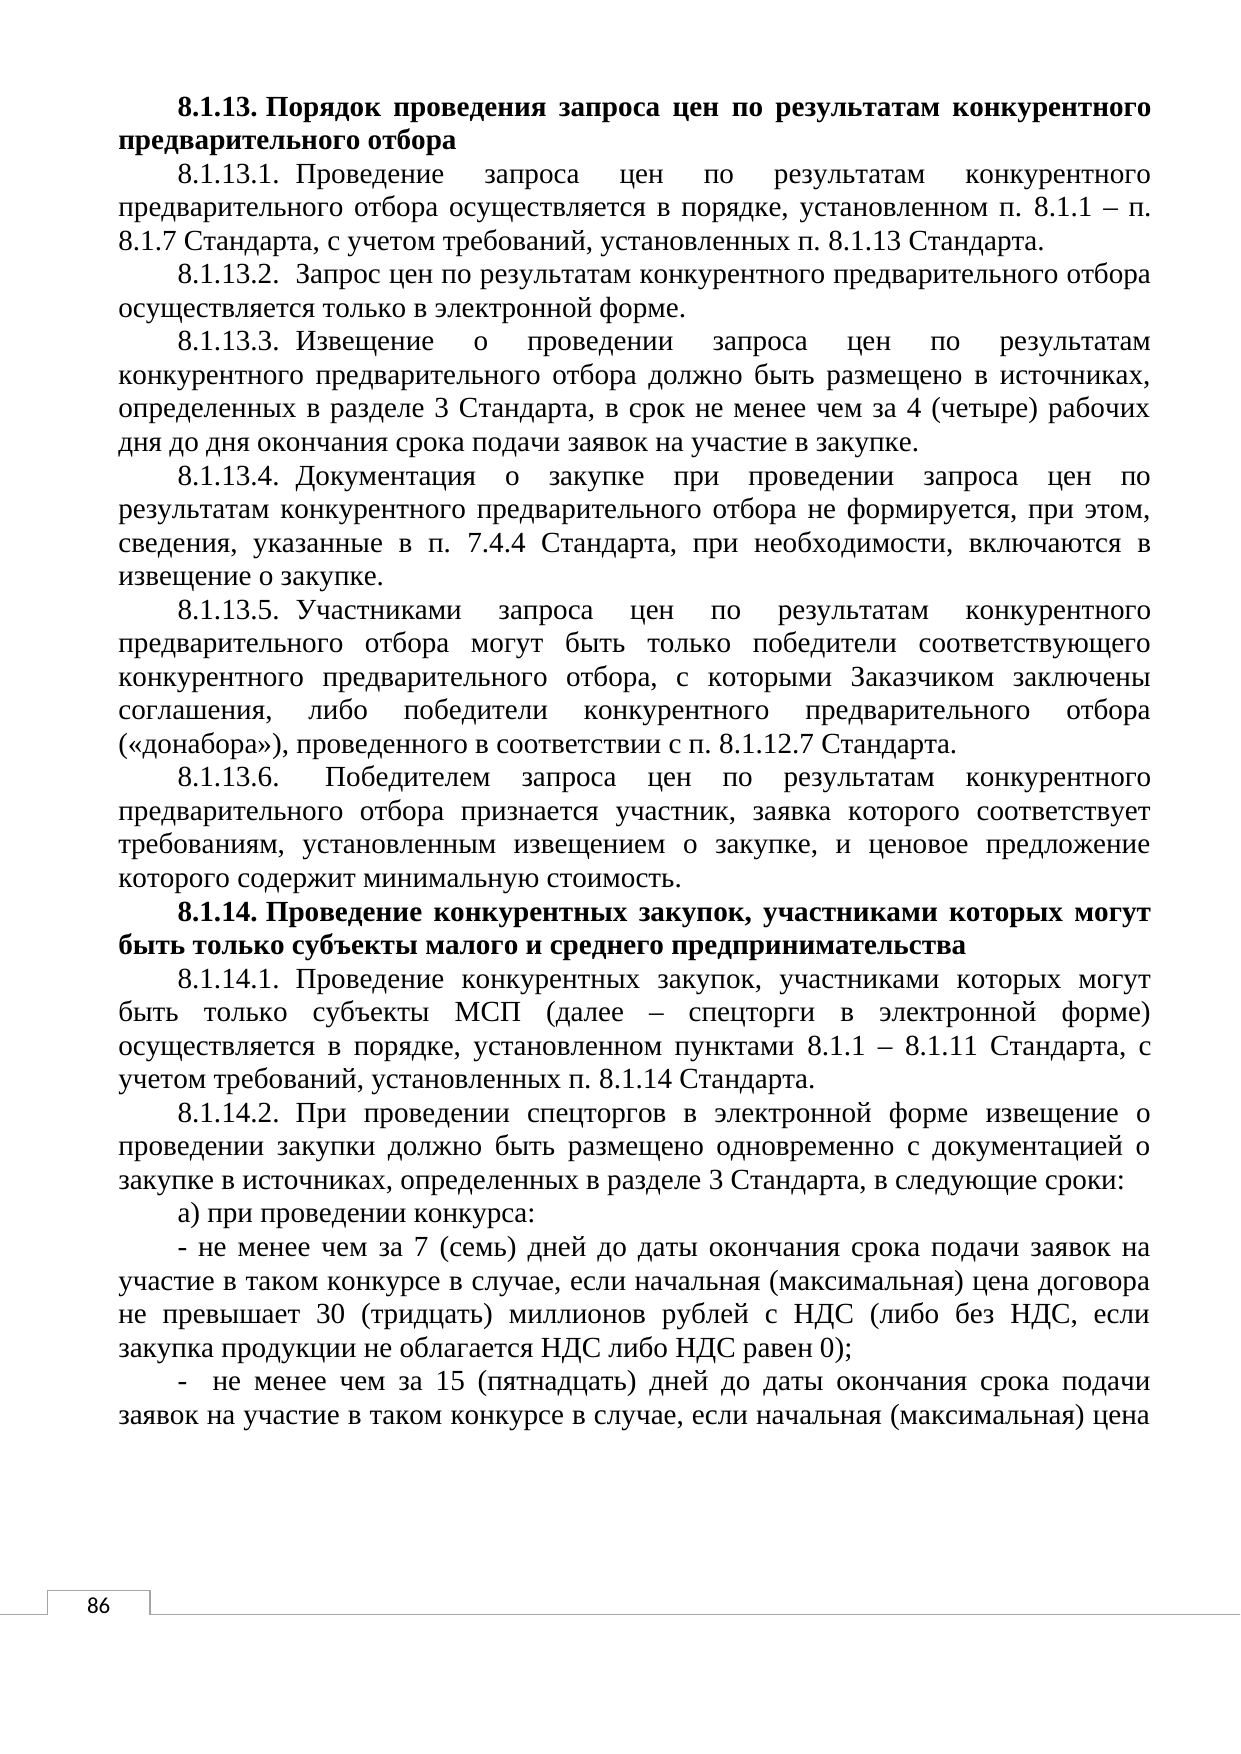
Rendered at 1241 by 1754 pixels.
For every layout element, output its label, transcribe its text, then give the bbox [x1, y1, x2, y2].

list При проведении спецторгов в электронной форме извещение о проведении закупки должно быть размещено одновременно с документацией о закупке в источниках, определенных в разделе 3 Стандарта, в следующие сроки: [118, 516, 1152, 617]
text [118, 1388, 1152, 1455]
text - не менее чем за 15 (пятнадцать) дней до даты окончания срока подачи заявок на участие в таком конкурсе в случае, если начальная (максимальная) цена договора превышает 30 (тридцать) миллионов рублей с НДС (либо без НДС, если закупка продукции не облагается НДС либо НДС равен 0); [118, 784, 1152, 919]
list Победителем запроса цен по результатам конкурентного предварительного отбора признается участник, заявка которого соответствует требованиям, установленным извещением о закупке, и ценовое предложение которого содержит минимальную стоимость. [118, 156, 1152, 290]
list Проведение конкурентных закупок, участниками которых могут быть только субъекты малого и среднего предпринимательства [118, 315, 1152, 382]
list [118, 89, 1152, 156]
text - не менее чем за 7 (семь) дней до даты окончания срока подачи заявок на участие в таком аукционе в случае, если начальная (максимальная) цена договора не превышает 30 (тридцать) миллионов рублей с НДС (либо без НДС, если закупка продукции не облагается НДС либо НДС равен 0); [118, 952, 1152, 1086]
text - не менее чем за 15 (пятнадцать) дней до даты окончания срока подачи заявок на участие в таком аукционе в случае, если начальная (максимальная) цена договора превышает 30 (тридцать) миллионов рублей с НДС (либо без НДС, если закупка продукции не облагается НДС либо НДС равен 0); [118, 1086, 1152, 1221]
text в) при проведении запроса предложений не менее чем за 5 (пять) рабочих дней до дня проведения такого запроса предложений (окончания срока подачи заявок на участие в закупке). При этом начальная (максимальная) цена договора не должна превышать 15 (пятнадцать) миллионов рублей с НДС (либо без НДС, если закупка продукции не облагается НДС либо НДС равен 0); [118, 1221, 1152, 1388]
list Проведение конкурентных закупок, участниками которых могут быть только субъекты МСП (далее – спецторги в электронной форме) осуществляется в порядке, установленном пунктами 8.1.1 – 8.1.11 Стандарта, с учетом требований, установленных п. 8.1.14 Стандарта. [118, 382, 1152, 516]
text б) при проведении аукциона: [118, 919, 1152, 952]
text - не менее чем за 7 (семь) дней до даты окончания срока подачи заявок на участие в таком конкурсе в случае, если начальная (максимальная) цена договора не превышает 30 (тридцать) миллионов рублей с НДС (либо без НДС, если закупка продукции не облагается НДС либо НДС равен 0); [118, 650, 1152, 784]
text а) при проведении конкурса: [118, 617, 1152, 650]
